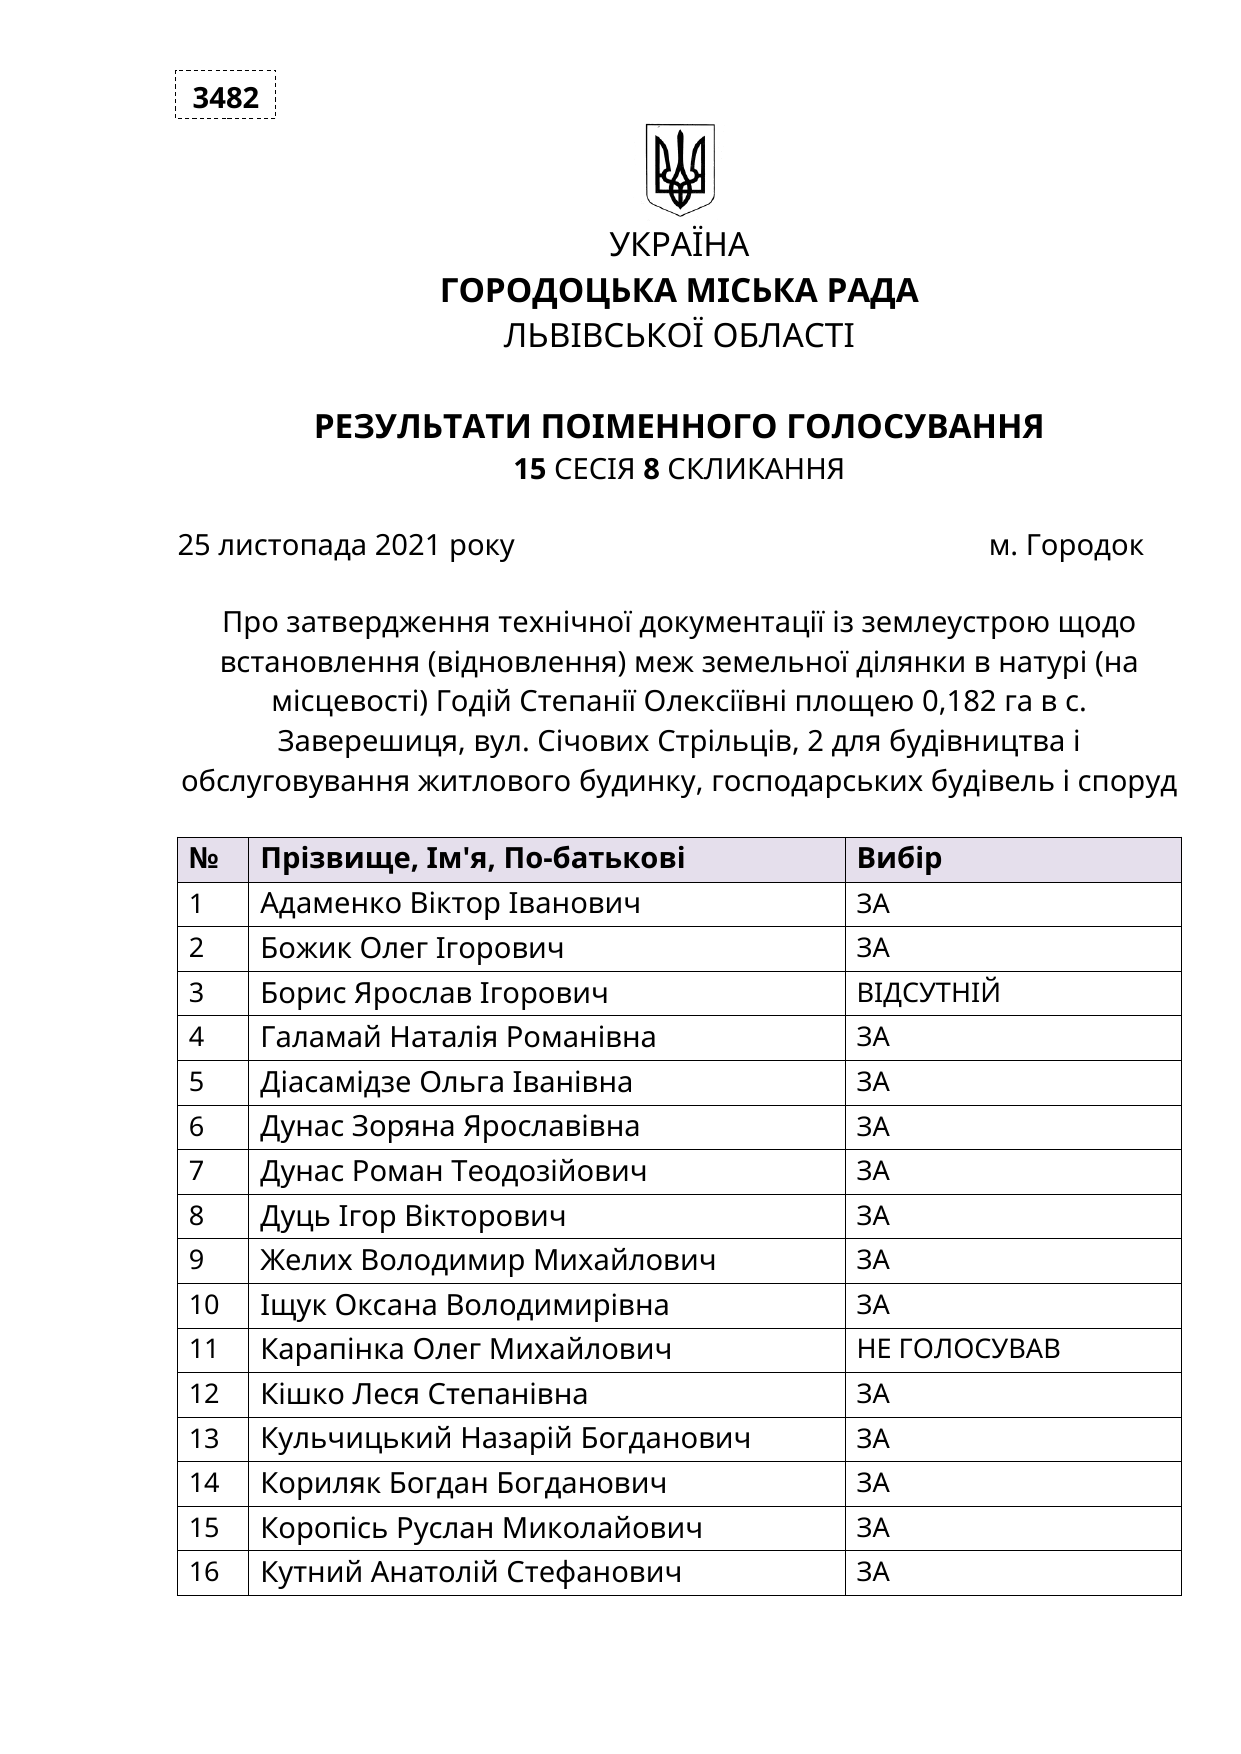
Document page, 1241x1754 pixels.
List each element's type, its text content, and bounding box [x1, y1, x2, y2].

text ГОРОДОЦЬКА МІСЬКА РАДА [177, 266, 1181, 312]
table_cell 4 [178, 1016, 248, 1060]
table_cell Коропісь Руслан Миколайович [249, 1507, 845, 1550]
table_cell 6 [178, 1106, 248, 1149]
table_cell Борис Ярослав Ігорович [249, 972, 845, 1015]
text 15 СЕСІЯ 8 СКЛИКАННЯ [177, 448, 1181, 488]
table_cell ЗА [846, 1150, 1181, 1194]
table_cell ЗА [846, 1016, 1181, 1060]
table_cell Іщук Оксана Володимирівна [249, 1284, 845, 1327]
table_cell Адаменко Віктор Іванович [249, 883, 845, 926]
text 25 листопада 2021 року м. Городок [177, 525, 1181, 564]
table_cell Кішко Леся Степанівна [249, 1373, 845, 1417]
table_cell Дуць Ігор Вікторович [249, 1195, 845, 1238]
table_cell 13 [178, 1418, 248, 1461]
table_cell Галамай Наталія Романівна [249, 1016, 845, 1060]
table_cell 1 [178, 883, 248, 926]
table_cell ЗА [846, 1551, 1181, 1595]
table_cell Божик Олег Ігорович [249, 927, 845, 971]
table_header Прізвище, Ім'я, По-батькові [249, 838, 845, 882]
table_cell 2 [178, 927, 248, 971]
table_cell ВІДСУТНІЙ [846, 972, 1181, 1015]
table_cell 5 [178, 1061, 248, 1104]
text РЕЗУЛЬТАТИ ПОІМЕННОГО ГОЛОСУВАННЯ [177, 403, 1181, 448]
table_cell 9 [178, 1239, 248, 1283]
table_cell Желих Володимир Михайлович [249, 1239, 845, 1283]
table_cell ЗА [846, 1061, 1181, 1104]
table_cell 8 [178, 1195, 248, 1238]
table_cell Дунас Зоряна Ярославівна [249, 1106, 845, 1149]
table_cell ЗА [846, 1106, 1181, 1149]
text Про затвердження технічної документації із землеустрою щодо встановлення (відновлення) меж земельної ділянки в натурі (на місцевості) Годій Степанії Олексіївні площею 0,182 га в с. Заверешиця, вул. Січових Стрільців, 2 для будівництва і обслуговування житлового будинку, господарських будівель і споруд [177, 601, 1181, 800]
table_cell ЗА [846, 1507, 1181, 1550]
table_cell ЗА [846, 1418, 1181, 1461]
table_cell Кутний Анатолій Стефанович [249, 1551, 845, 1595]
table_cell ЗА [846, 1195, 1181, 1238]
table_cell Дунас Роман Теодозійович [249, 1150, 845, 1194]
table_cell ЗА [846, 927, 1181, 971]
table_cell ЗА [846, 1239, 1181, 1283]
table_cell ЗА [846, 883, 1181, 926]
table_cell Кориляк Богдан Богданович [249, 1462, 845, 1506]
table_cell ЗА [846, 1462, 1181, 1506]
table_cell Діасамідзе Ольга Іванівна [249, 1061, 845, 1104]
table_cell ЗА [846, 1373, 1181, 1417]
table_header № [178, 838, 248, 882]
table_cell 12 [178, 1373, 248, 1417]
table_cell 10 [178, 1284, 248, 1327]
table_cell 15 [178, 1507, 248, 1550]
table_cell 7 [178, 1150, 248, 1194]
table_cell 14 [178, 1462, 248, 1506]
picture [633, 118, 726, 221]
table_cell 11 [178, 1329, 248, 1372]
table_header Вибір [846, 838, 1181, 882]
text ЛЬВІВСЬКОЇ ОБЛАСТІ [177, 312, 1181, 357]
text УКРАЇНА [177, 221, 1181, 266]
table_cell НЕ ГОЛОСУВАВ [846, 1329, 1181, 1372]
table_cell Карапінка Олег Михайлович [249, 1329, 845, 1372]
table_cell 16 [178, 1551, 248, 1595]
table_cell Кульчицький Назарій Богданович [249, 1418, 845, 1461]
table_cell ЗА [846, 1284, 1181, 1327]
table_cell 3 [178, 972, 248, 1015]
